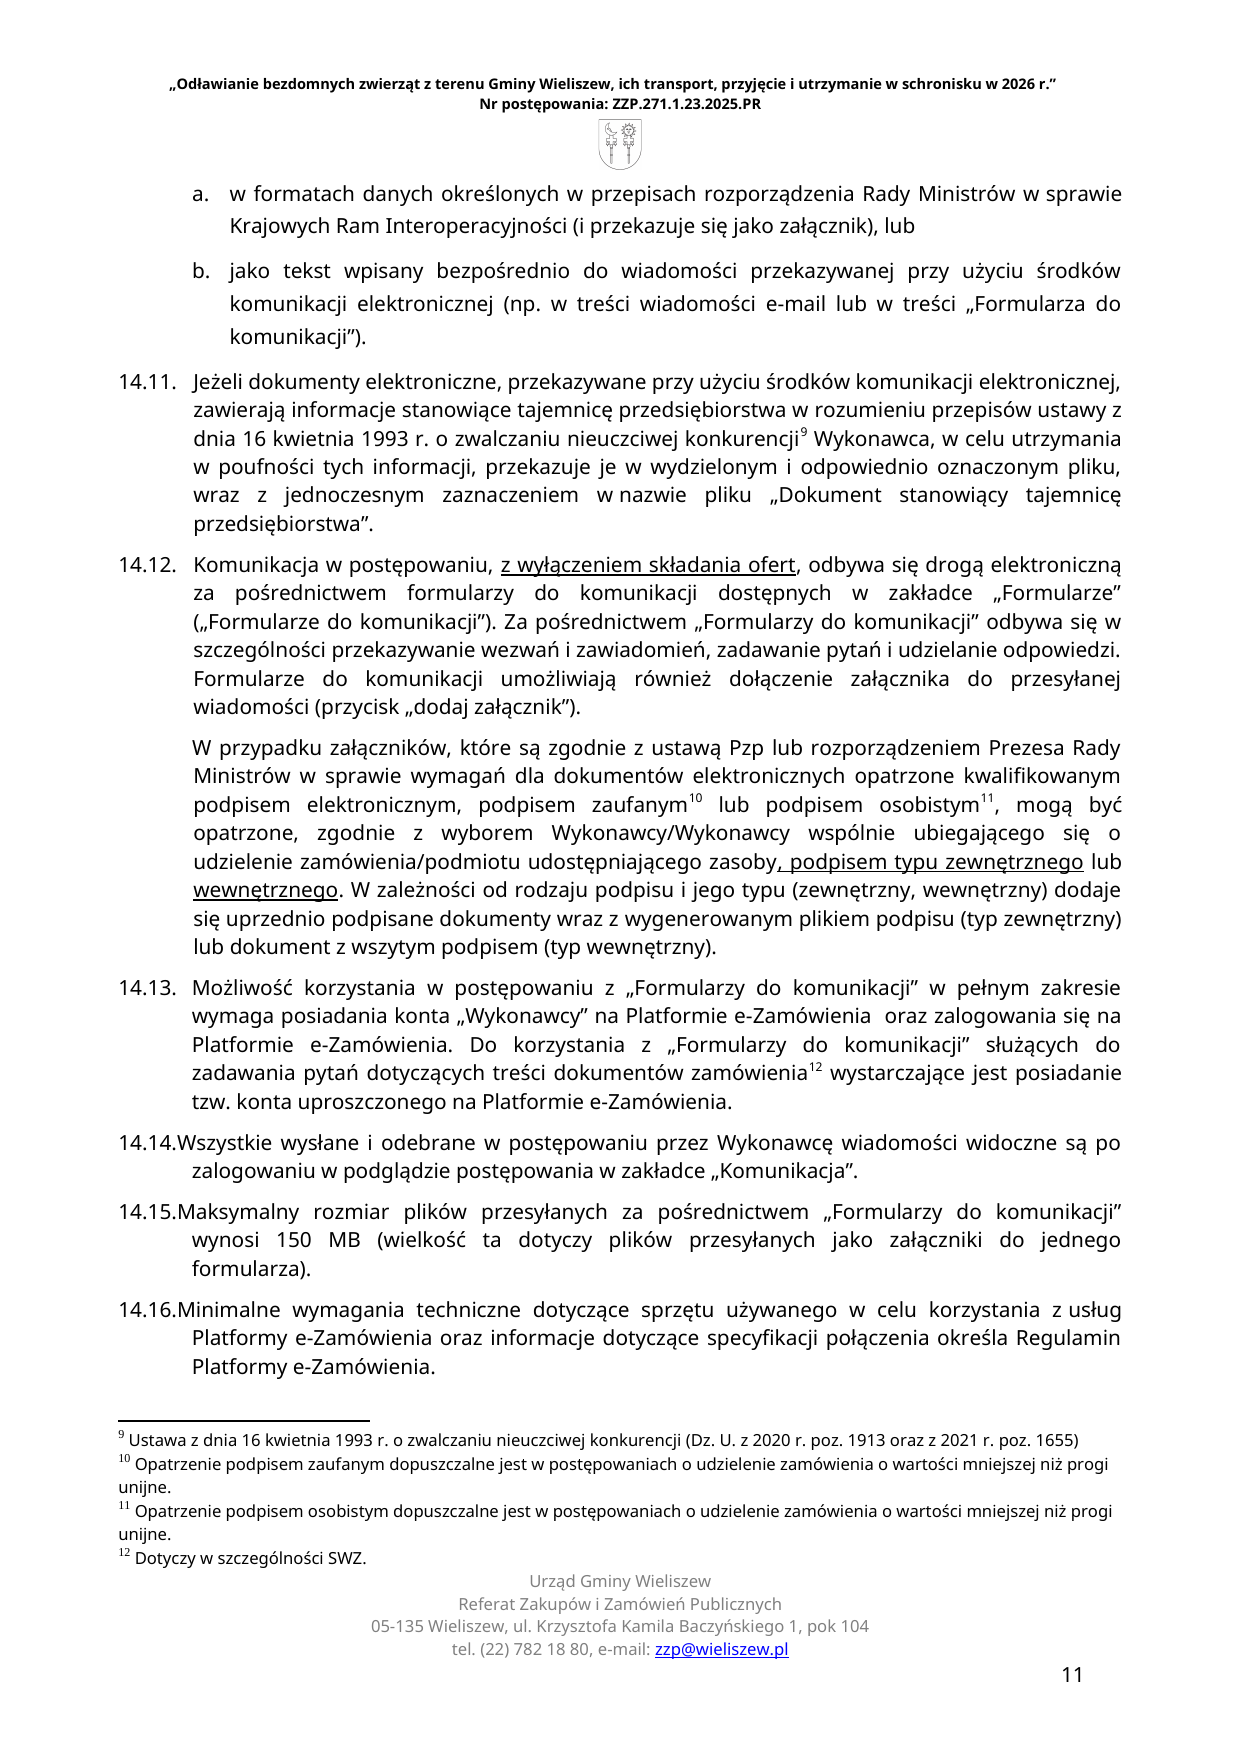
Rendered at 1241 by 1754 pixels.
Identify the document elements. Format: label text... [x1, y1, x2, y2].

text 14.11. Jeżeli dokumenty elektroniczne, przekazywane przy użyciu środków komunikacji elektronicznej, zawierają informacje stanowiące tajemnicę przedsiębiorstwa w rozumieniu przepisów ustawy z dnia 16 kwietnia 1993 r. o zwalczaniu nieuczciwej konkurencji Wykonawca, w celu utrzymania w poufności tych informacji, przekazuje je w wydzielonym i odpowiednio oznaczonym pliku, wraz z jednoczesnym zaznaczeniem w nazwie pliku „Dokument stanowiący tajemnicę przedsiębiorstwa”. [118, 367, 1122, 537]
text 14.16.Minimalne wymagania techniczne dotyczące sprzętu używanego w celu korzystania z usług Platformy e-Zamówienia oraz informacje dotyczące specyfikacji połączenia określa Regulamin Platformy e-Zamówienia. [118, 1295, 1122, 1380]
text 14.12. Komunikacja w postępowaniu, z wyłączeniem składania ofert, odbywa się drogą elektroniczną za pośrednictwem formularzy do komunikacji dostępnych w zakładce „Formularze” („Formularze do komunikacji”). Za pośrednictwem „Formularzy do komunikacji” odbywa się w szczególności przekazywanie wezwań i zawiadomień, zadawanie pytań i udzielanie odpowiedzi. Formularze do komunikacji umożliwiają również dołączenie załącznika do przesyłanej wiadomości (przycisk „dodaj załącznik”). [118, 550, 1122, 721]
text 14.13. Możliwość korzystania w postępowaniu z „Formularzy do komunikacji” w pełnym zakresie wymaga posiadania konta „Wykonawcy” na Platformie e-Zamówienia oraz zalogowania się na Platformie e-Zamówienia. Do korzystania z „Formularzy do komunikacji” służących do zadawania pytań dotyczących treści dokumentów zamówienia wystarczające jest posiadanie tzw. konta uproszczonego na Platformie e-Zamówienia. [118, 973, 1122, 1115]
list jako tekst wpisany bezpośrednio do wiadomości przekazywanej przy użyciu środków komunikacji elektronicznej (np. w treści wiadomości e-mail lub w treści „Formularza do komunikacji”). [192, 257, 1122, 350]
picture [598, 119, 642, 170]
list w formatach danych określonych w przepisach rozporządzenia Rady Ministrów w sprawie Krajowych Ram Interoperacyjności (i przekazuje się jako załącznik), lub [192, 179, 1122, 240]
text W przypadku załączników, które są zgodnie z ustawą Pzp lub rozporządzeniem Prezesa Rady Ministrów w sprawie wymagań dla dokumentów elektronicznych opatrzone kwalifikowanym podpisem elektronicznym, podpisem zaufanym lub podpisem osobistym, mogą być opatrzone, zgodnie z wyborem Wykonawcy/Wykonawcy wspólnie ubiegającego się o udzielenie zamówienia/podmiotu udostępniającego zasoby, podpisem typu zewnętrznego lub wewnętrznego. W zależności od rodzaju podpisu i jego typu (zewnętrzny, wewnętrzny) dodaje się uprzednio podpisane dokumenty wraz z wygenerowanym plikiem podpisu (typ zewnętrzny) lub dokument z wszytym podpisem (typ wewnętrzny). [192, 733, 1122, 961]
text 14.14.Wszystkie wysłane i odebrane w postępowaniu przez Wykonawcę wiadomości widoczne są po zalogowaniu w podglądzie postępowania w zakładce „Komunikacja”. [118, 1128, 1122, 1185]
text 14.15.Maksymalny rozmiar plików przesyłanych za pośrednictwem „Formularzy do komunikacji” wynosi 150 MB (wielkość ta dotyczy plików przesyłanych jako załączniki do jednego formularza). [118, 1197, 1122, 1282]
